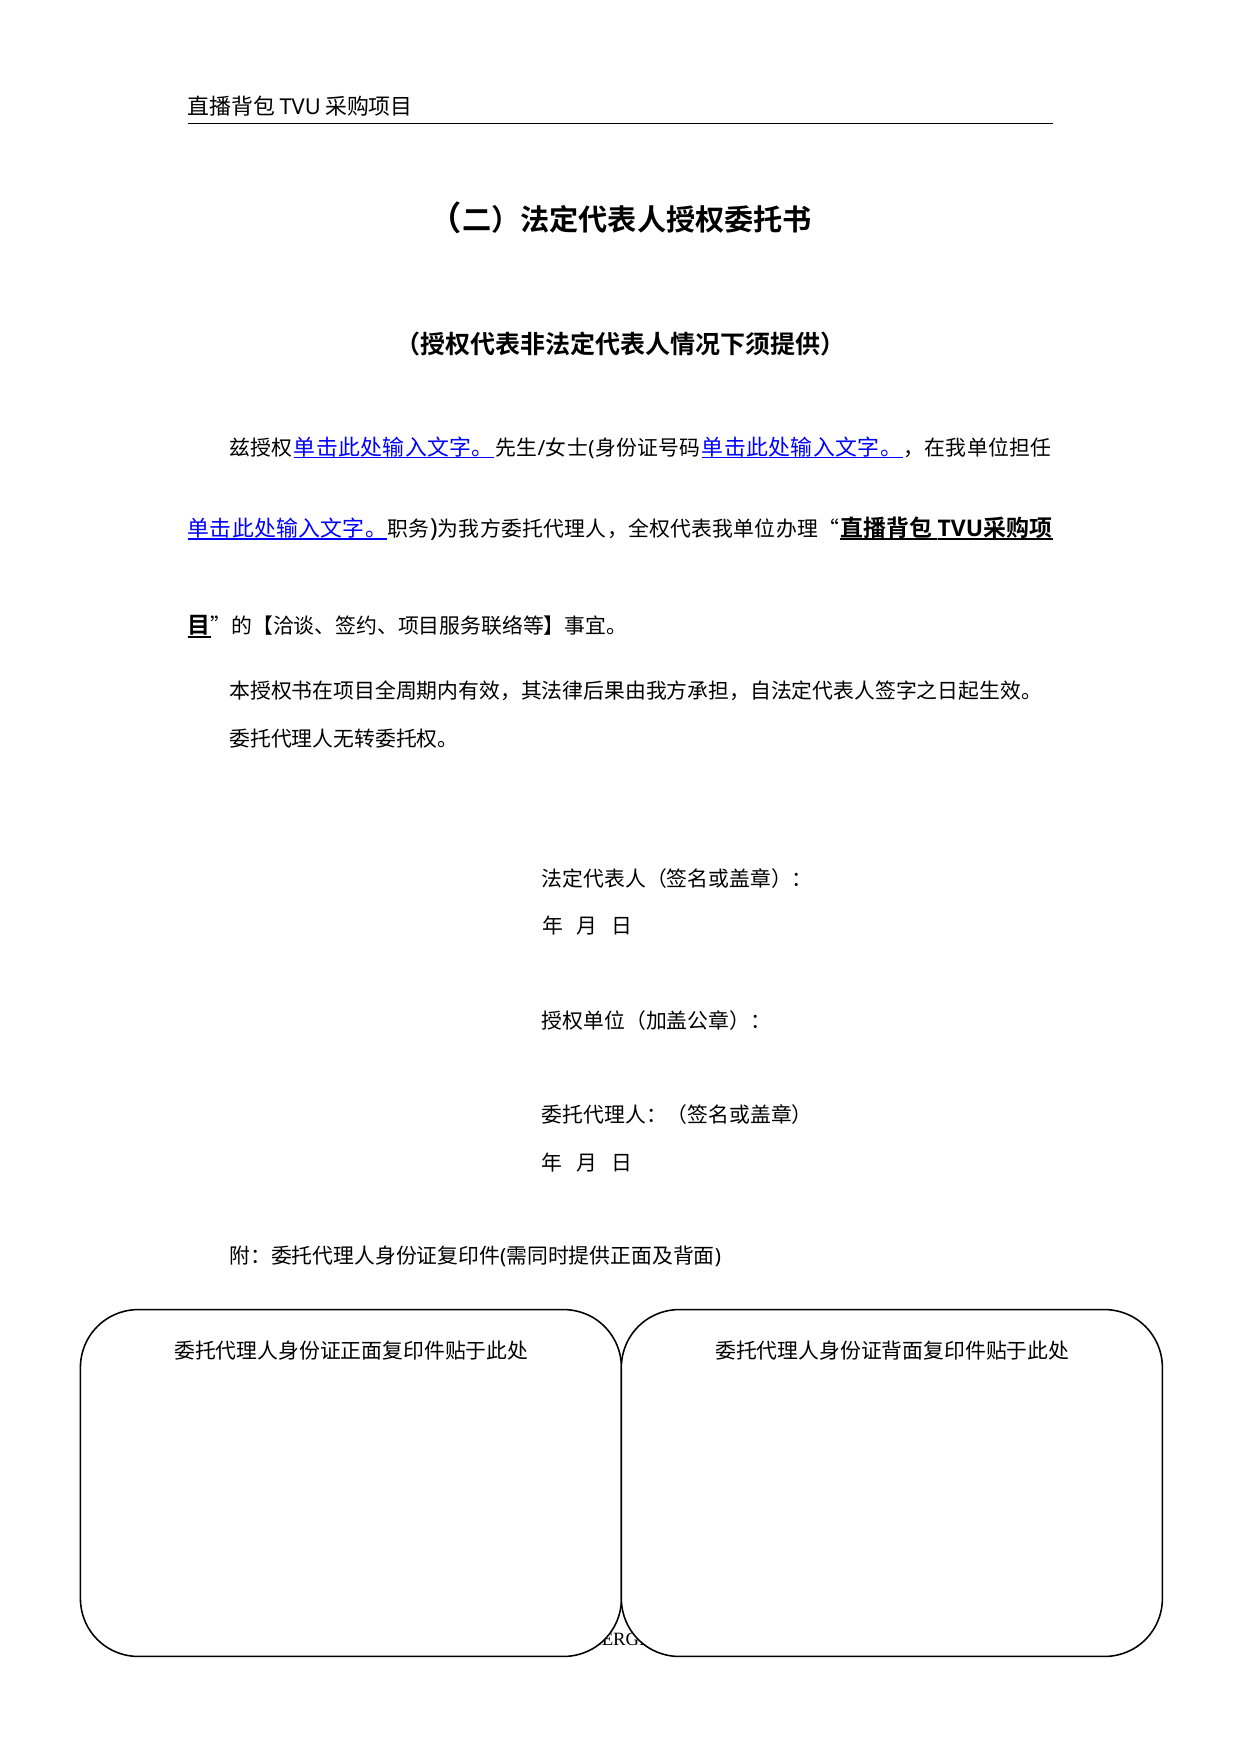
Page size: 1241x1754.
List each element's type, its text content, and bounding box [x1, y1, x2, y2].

subtitle （二）法定代表人授权委托书 [187, 183, 1053, 248]
text 法定代表人（签名或盖章）： [542, 861, 1053, 893]
text 年 月 日 [542, 1144, 1053, 1177]
text 本授权书在项目全周期内有效，其法律后果由我方承担，自法定代表人签字之日起生效。 [187, 673, 1053, 706]
text 委托代理人无转委托权。 [187, 721, 1053, 753]
text 委托代理人：（签名或盖章） [542, 1097, 1053, 1129]
subtitle （授权代表非法定代表人情况下须提供） [187, 311, 1053, 376]
text 附：委托代理人身份证复印件(需同时提供正面及背面) [187, 1238, 1053, 1271]
text 兹授权先生/女士(身份证号码，在我单位担任职务)为我方委托代理人，全权代表我单位办理“采购项目”的【洽谈、签约、项目服务联络等】事宜。 [187, 429, 1053, 657]
text 年 月 日 [187, 908, 1003, 941]
text 授权单位（加盖公章）： [542, 1003, 1053, 1035]
